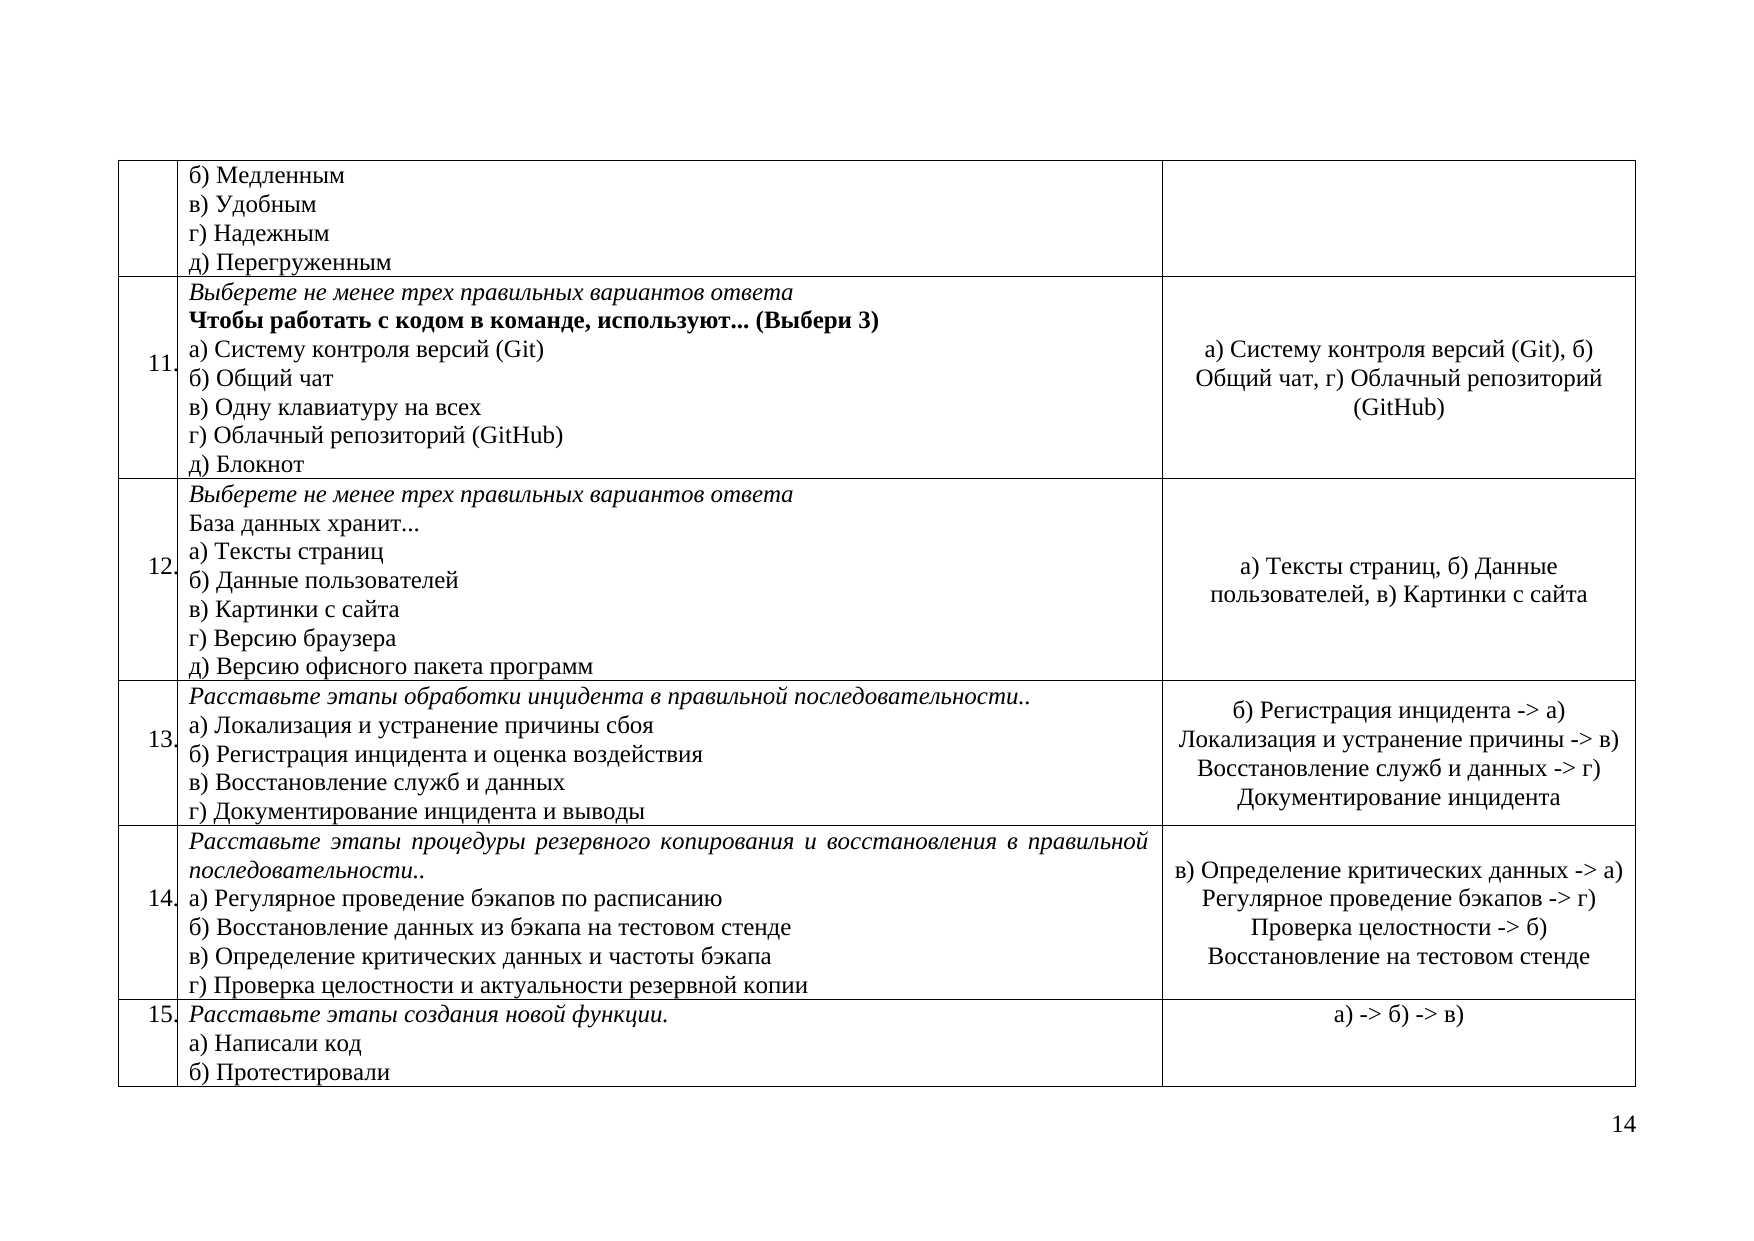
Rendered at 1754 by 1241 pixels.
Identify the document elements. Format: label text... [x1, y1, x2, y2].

table_cell Выберете не менее трех правильных вариантов ответа База данных хранит... а) Тексты страниц б) Данные пользователей в) Картинки с сайта г) Версию браузера д) Версию офисного пакета программ [178, 479, 1162, 680]
table_cell а) Систему контроля версий (Git), б) Общий чат, г) Облачный репозиторий (GitHub) [1163, 277, 1635, 478]
table_cell [119, 681, 177, 825]
table_cell а) Тексты страниц, б) Данные пользователей, в) Картинки с сайта [1163, 479, 1635, 680]
table_cell [119, 479, 177, 680]
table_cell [1163, 161, 1635, 276]
table_cell Выберете не менее трех правильных вариантов ответа Чтобы работать с кодом в команде, используют... (Выбери 3) а) Систему контроля версий (Git) б) Общий чат в) Одну клавиатуру на всех г) Облачный репозиторий (GitHub) д) Блокнот [178, 277, 1162, 478]
table_cell в) Определение критических данных -> а) Регулярное проведение бэкапов -> г) Проверка целостности -> б) Восстановление на тестовом стенде [1163, 826, 1635, 998]
table_cell Расставьте этапы процедуры резервного копирования и восстановления в правильной последовательности.. а) Регулярное проведение бэкапов по расписанию б) Восстановление данных из бэкапа на тестовом стенде в) Определение критических данных и частоты бэкапа г) Проверка целостности и актуальности резервной копии [178, 826, 1162, 998]
table_cell [119, 826, 177, 998]
table_cell [119, 277, 177, 478]
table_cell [178, 161, 1162, 276]
table_cell [119, 161, 177, 276]
table_cell а) -> б) -> в) [1163, 1000, 1635, 1086]
table_cell [119, 1000, 177, 1086]
table_cell Расставьте этапы обработки инцидента в правильной последовательности.. а) Локализация и устранение причины сбоя б) Регистрация инцидента и оценка воздействия в) Восстановление служб и данных г) Документирование инцидента и выводы [178, 681, 1162, 825]
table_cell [178, 1000, 1162, 1086]
table_cell б) Регистрация инцидента -> а) Локализация и устранение причины -> в) Восстановление служб и данных -> г) Документирование инцидента [1163, 681, 1635, 825]
